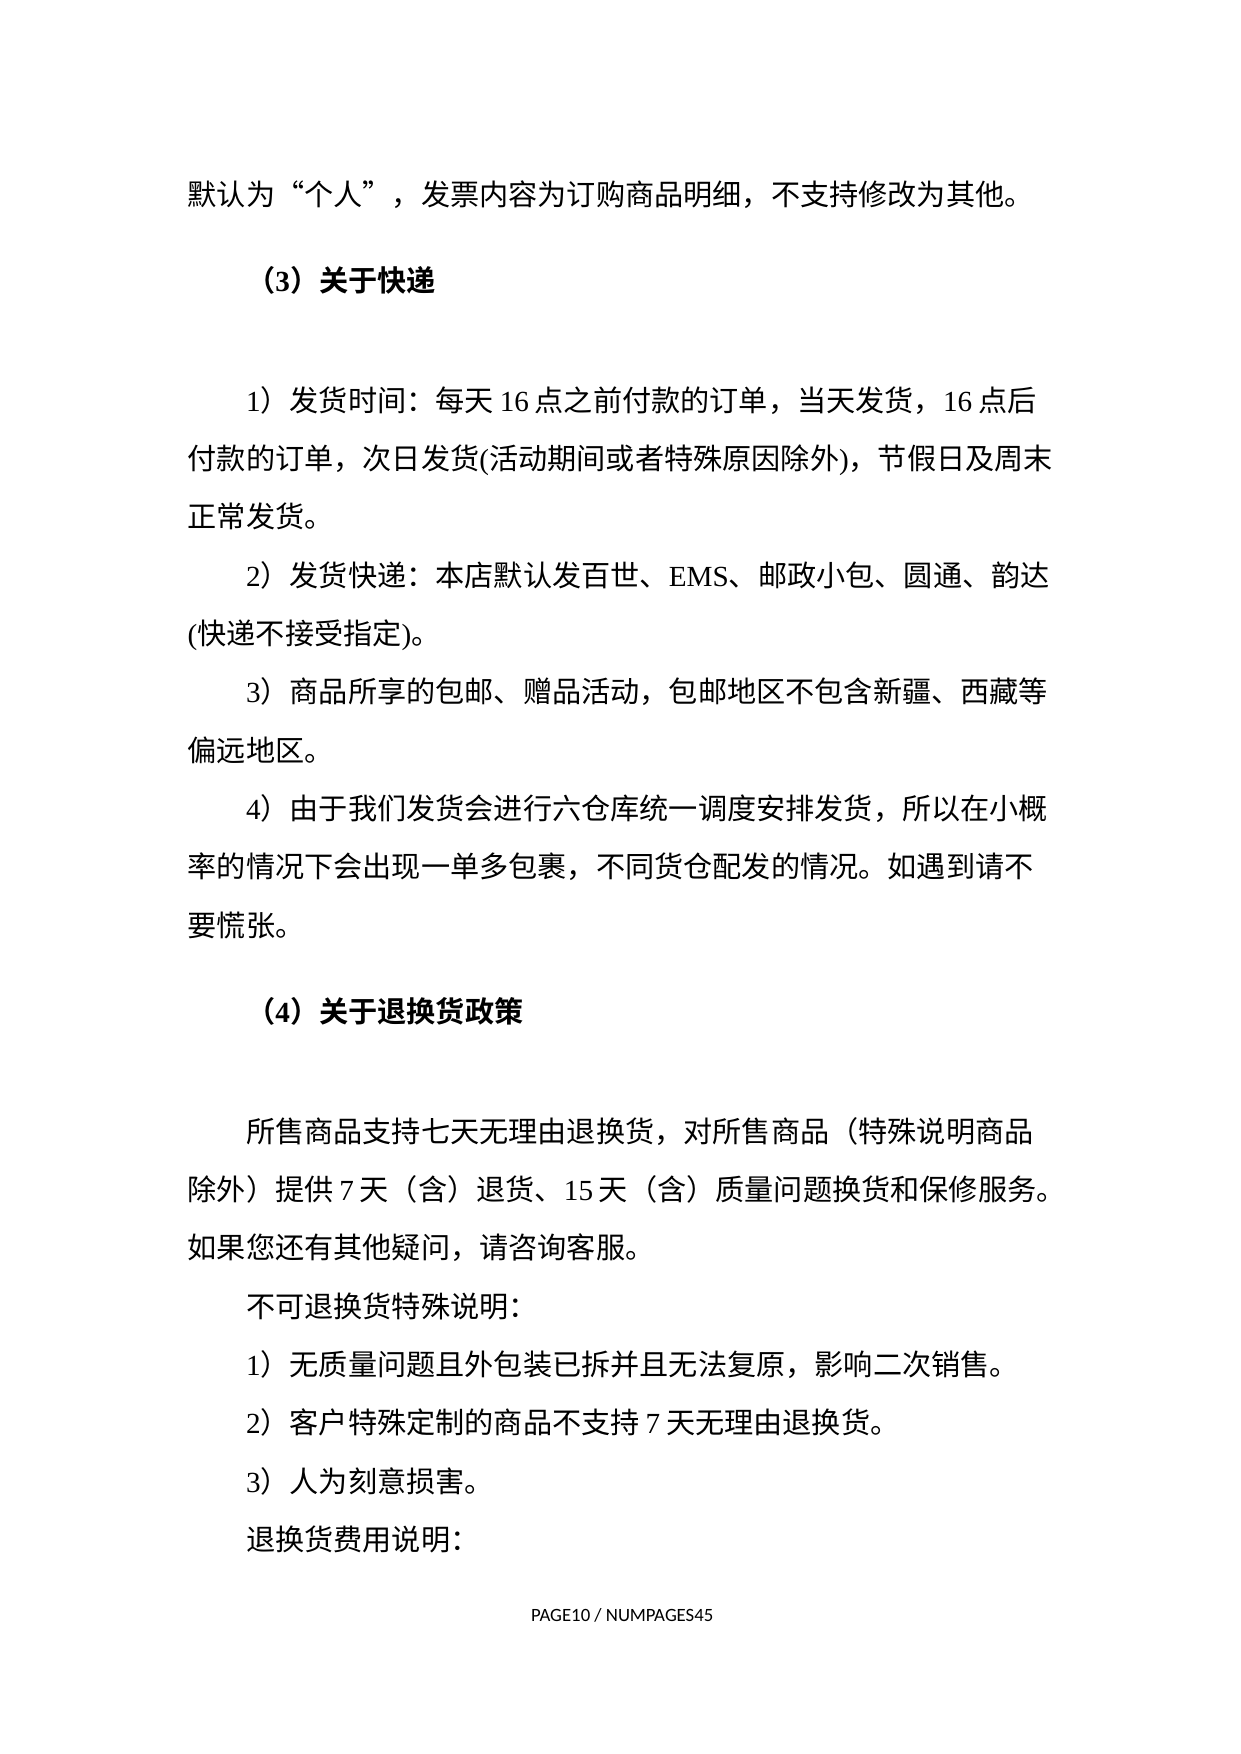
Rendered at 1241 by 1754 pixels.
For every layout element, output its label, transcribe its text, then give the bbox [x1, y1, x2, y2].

text 3）人为刻意损害。 [187, 1445, 1053, 1504]
text 不可退换货特殊说明： [187, 1270, 1053, 1329]
text 4）由于我们发货会进行六仓库统一调度安排发货，所以在小概率的情况下会出现一单多包裹，不同货仓配发的情况。如遇到请不要慌张。 [187, 773, 1053, 948]
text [187, 158, 1053, 217]
text 3）商品所享的包邮、赠品活动，包邮地区不包含新疆、西藏等偏远地区。 [187, 656, 1053, 773]
text 2）客户特殊定制的商品不支持7天无理由退换货。 [187, 1387, 1053, 1445]
text 2）发货快递：本店默认发百世、EMS、邮政小包、圆通、韵达(快递不接受指定)。 [187, 539, 1053, 656]
subtitle （3）关于快递 [187, 246, 1053, 311]
subtitle （4）关于退换货政策 [187, 977, 1053, 1042]
text 退换货费用说明： [187, 1504, 1053, 1562]
text 1）无质量问题且外包装已拆并且无法复原，影响二次销售。 [187, 1329, 1053, 1387]
text 所售商品支持七天无理由退换货，对所售商品（特殊说明商品除外）提供7天（含）退货、15天（含）质量问题换货和保修服务。如果您还有其他疑问，请咨询客服。 [187, 1095, 1053, 1270]
text 1）发货时间：每天16点之前付款的订单，当天发货，16点后付款的订单，次日发货(活动期间或者特殊原因除外)，节假日及周末正常发货。 [187, 364, 1053, 539]
